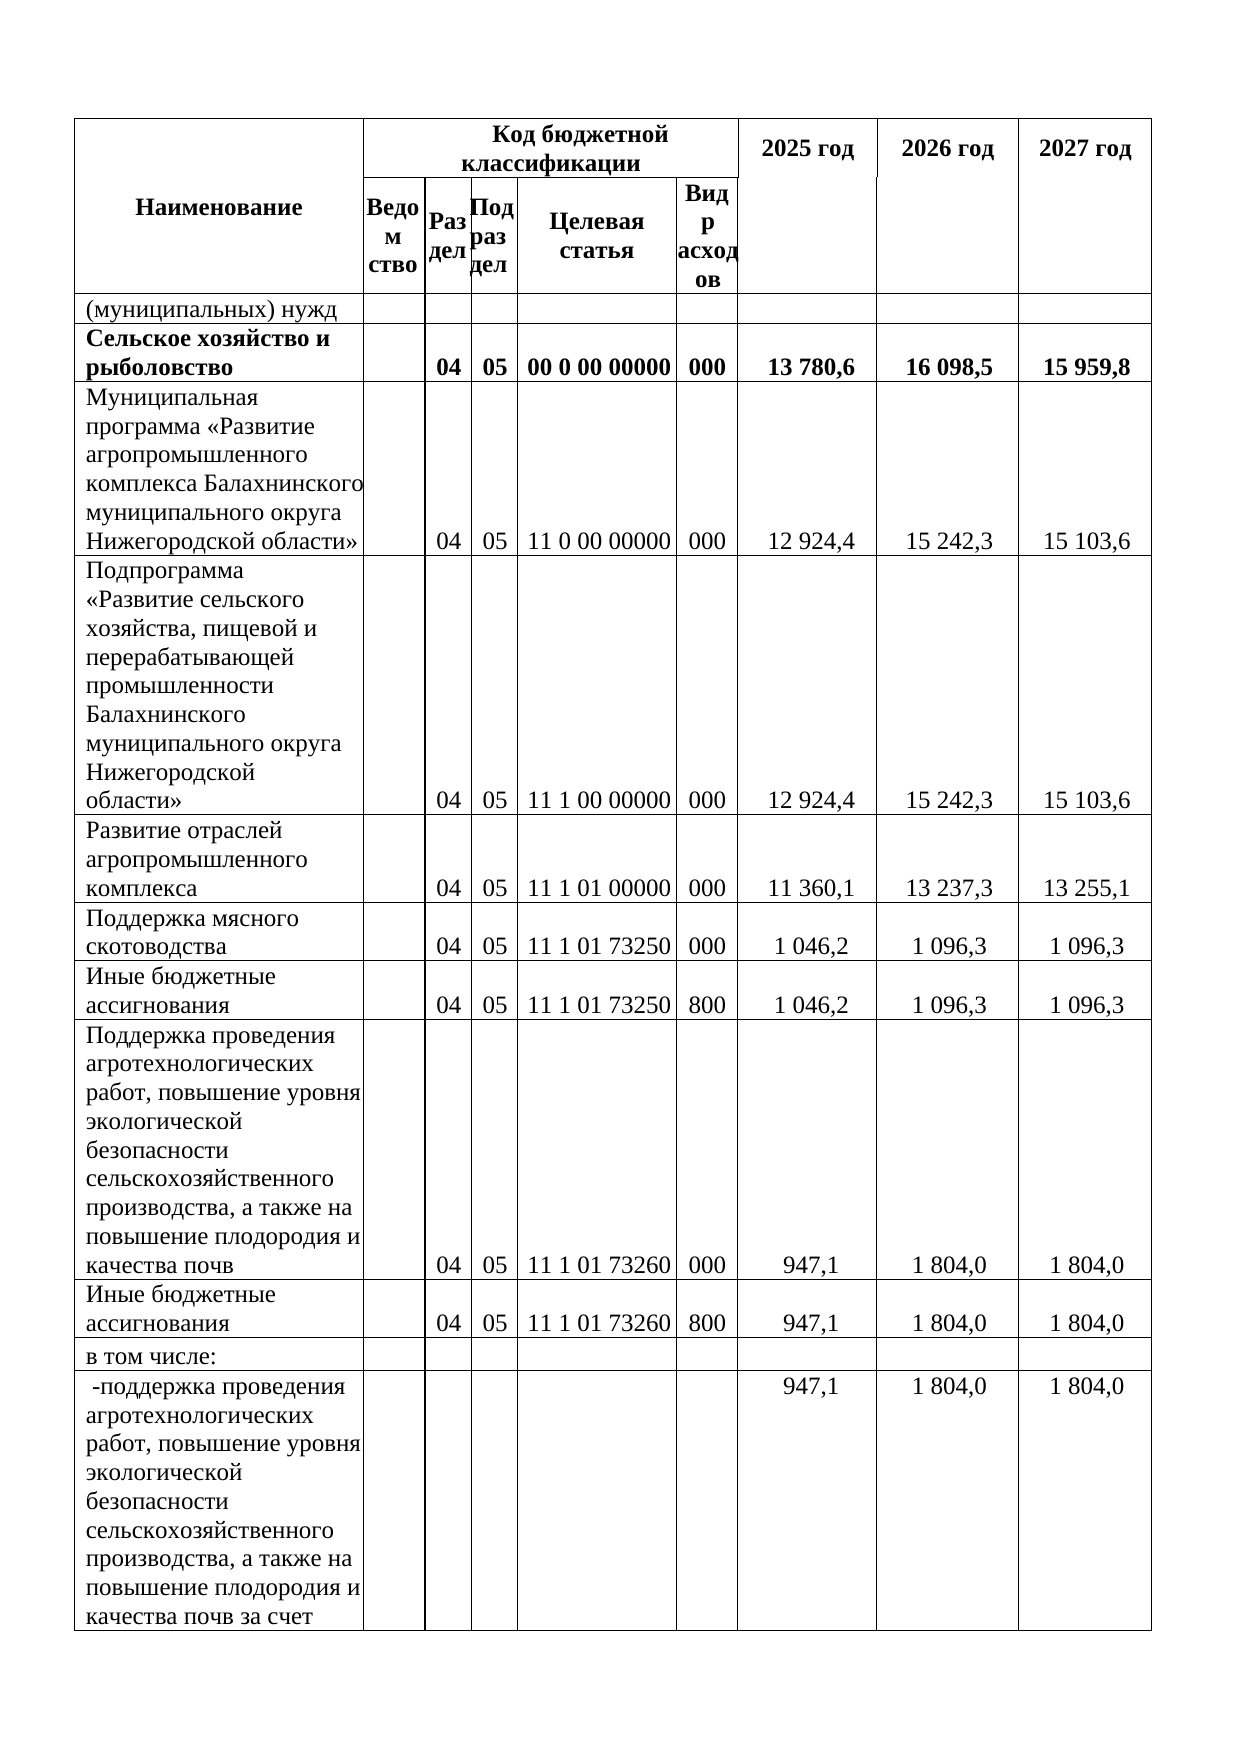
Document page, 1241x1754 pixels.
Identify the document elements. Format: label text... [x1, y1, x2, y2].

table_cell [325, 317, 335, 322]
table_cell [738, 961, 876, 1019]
table_header Наименование [75, 119, 363, 293]
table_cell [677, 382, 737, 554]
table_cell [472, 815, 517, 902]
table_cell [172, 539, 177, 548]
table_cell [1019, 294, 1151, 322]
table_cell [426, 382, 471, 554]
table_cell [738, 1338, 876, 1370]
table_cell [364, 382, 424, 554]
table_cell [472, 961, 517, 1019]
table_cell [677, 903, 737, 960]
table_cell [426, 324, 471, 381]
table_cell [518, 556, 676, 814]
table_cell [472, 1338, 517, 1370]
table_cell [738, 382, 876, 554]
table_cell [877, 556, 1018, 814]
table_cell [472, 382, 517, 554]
table_cell [877, 177, 1018, 293]
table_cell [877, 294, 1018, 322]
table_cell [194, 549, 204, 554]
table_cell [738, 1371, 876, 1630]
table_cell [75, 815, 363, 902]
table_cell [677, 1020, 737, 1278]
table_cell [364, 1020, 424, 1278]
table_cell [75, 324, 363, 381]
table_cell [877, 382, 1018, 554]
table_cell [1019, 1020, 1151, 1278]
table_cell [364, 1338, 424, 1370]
table_header 2025 год [739, 119, 877, 177]
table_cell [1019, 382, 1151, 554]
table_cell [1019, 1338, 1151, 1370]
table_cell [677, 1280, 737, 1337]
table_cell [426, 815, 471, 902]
table_cell Раз дел [426, 178, 471, 293]
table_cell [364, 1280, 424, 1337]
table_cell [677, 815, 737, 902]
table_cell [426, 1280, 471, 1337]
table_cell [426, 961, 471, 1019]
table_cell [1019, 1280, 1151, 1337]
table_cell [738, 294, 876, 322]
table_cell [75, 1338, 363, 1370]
table_cell Под раз дел [472, 178, 517, 293]
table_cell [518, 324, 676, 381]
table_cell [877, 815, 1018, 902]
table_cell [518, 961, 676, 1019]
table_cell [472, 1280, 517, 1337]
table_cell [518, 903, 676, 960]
table_header 2027 год [1019, 119, 1151, 177]
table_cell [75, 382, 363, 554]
table_cell Целевая статья [518, 178, 676, 293]
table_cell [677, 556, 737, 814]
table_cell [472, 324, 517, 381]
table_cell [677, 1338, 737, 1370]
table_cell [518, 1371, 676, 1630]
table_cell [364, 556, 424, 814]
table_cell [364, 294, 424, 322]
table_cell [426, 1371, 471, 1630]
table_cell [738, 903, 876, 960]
table_header Код бюджетной классификации [364, 119, 738, 177]
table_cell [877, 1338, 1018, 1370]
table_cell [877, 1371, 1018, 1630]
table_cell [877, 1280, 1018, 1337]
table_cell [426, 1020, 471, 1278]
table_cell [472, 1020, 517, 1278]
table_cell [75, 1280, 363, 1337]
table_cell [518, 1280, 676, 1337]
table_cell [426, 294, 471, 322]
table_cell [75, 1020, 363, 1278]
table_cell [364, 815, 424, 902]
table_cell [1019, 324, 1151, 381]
table_cell [1019, 177, 1151, 293]
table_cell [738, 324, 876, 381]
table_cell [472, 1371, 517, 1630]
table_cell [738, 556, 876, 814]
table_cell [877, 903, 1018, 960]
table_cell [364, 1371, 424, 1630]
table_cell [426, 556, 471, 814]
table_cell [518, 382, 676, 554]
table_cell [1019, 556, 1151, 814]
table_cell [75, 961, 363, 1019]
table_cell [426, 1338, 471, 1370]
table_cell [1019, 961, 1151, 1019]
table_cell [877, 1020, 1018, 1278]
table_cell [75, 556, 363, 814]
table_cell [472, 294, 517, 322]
table_cell Ведом ство [364, 178, 424, 293]
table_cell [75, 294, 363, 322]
table_header 2026 год [878, 119, 1018, 177]
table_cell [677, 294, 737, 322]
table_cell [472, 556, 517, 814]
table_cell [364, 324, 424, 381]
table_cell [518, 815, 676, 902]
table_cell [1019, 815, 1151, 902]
table_cell [738, 177, 876, 293]
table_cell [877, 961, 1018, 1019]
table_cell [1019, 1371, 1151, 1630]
table_cell Вид расходов [677, 178, 737, 293]
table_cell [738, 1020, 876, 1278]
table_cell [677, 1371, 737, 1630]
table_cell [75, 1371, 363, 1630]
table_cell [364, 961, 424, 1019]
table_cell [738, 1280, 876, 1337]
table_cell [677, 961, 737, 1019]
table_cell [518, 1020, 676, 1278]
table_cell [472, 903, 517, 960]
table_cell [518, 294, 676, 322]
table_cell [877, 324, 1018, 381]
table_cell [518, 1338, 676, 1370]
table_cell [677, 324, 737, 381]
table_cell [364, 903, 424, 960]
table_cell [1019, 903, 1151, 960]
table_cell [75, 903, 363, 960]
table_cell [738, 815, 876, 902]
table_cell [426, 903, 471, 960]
